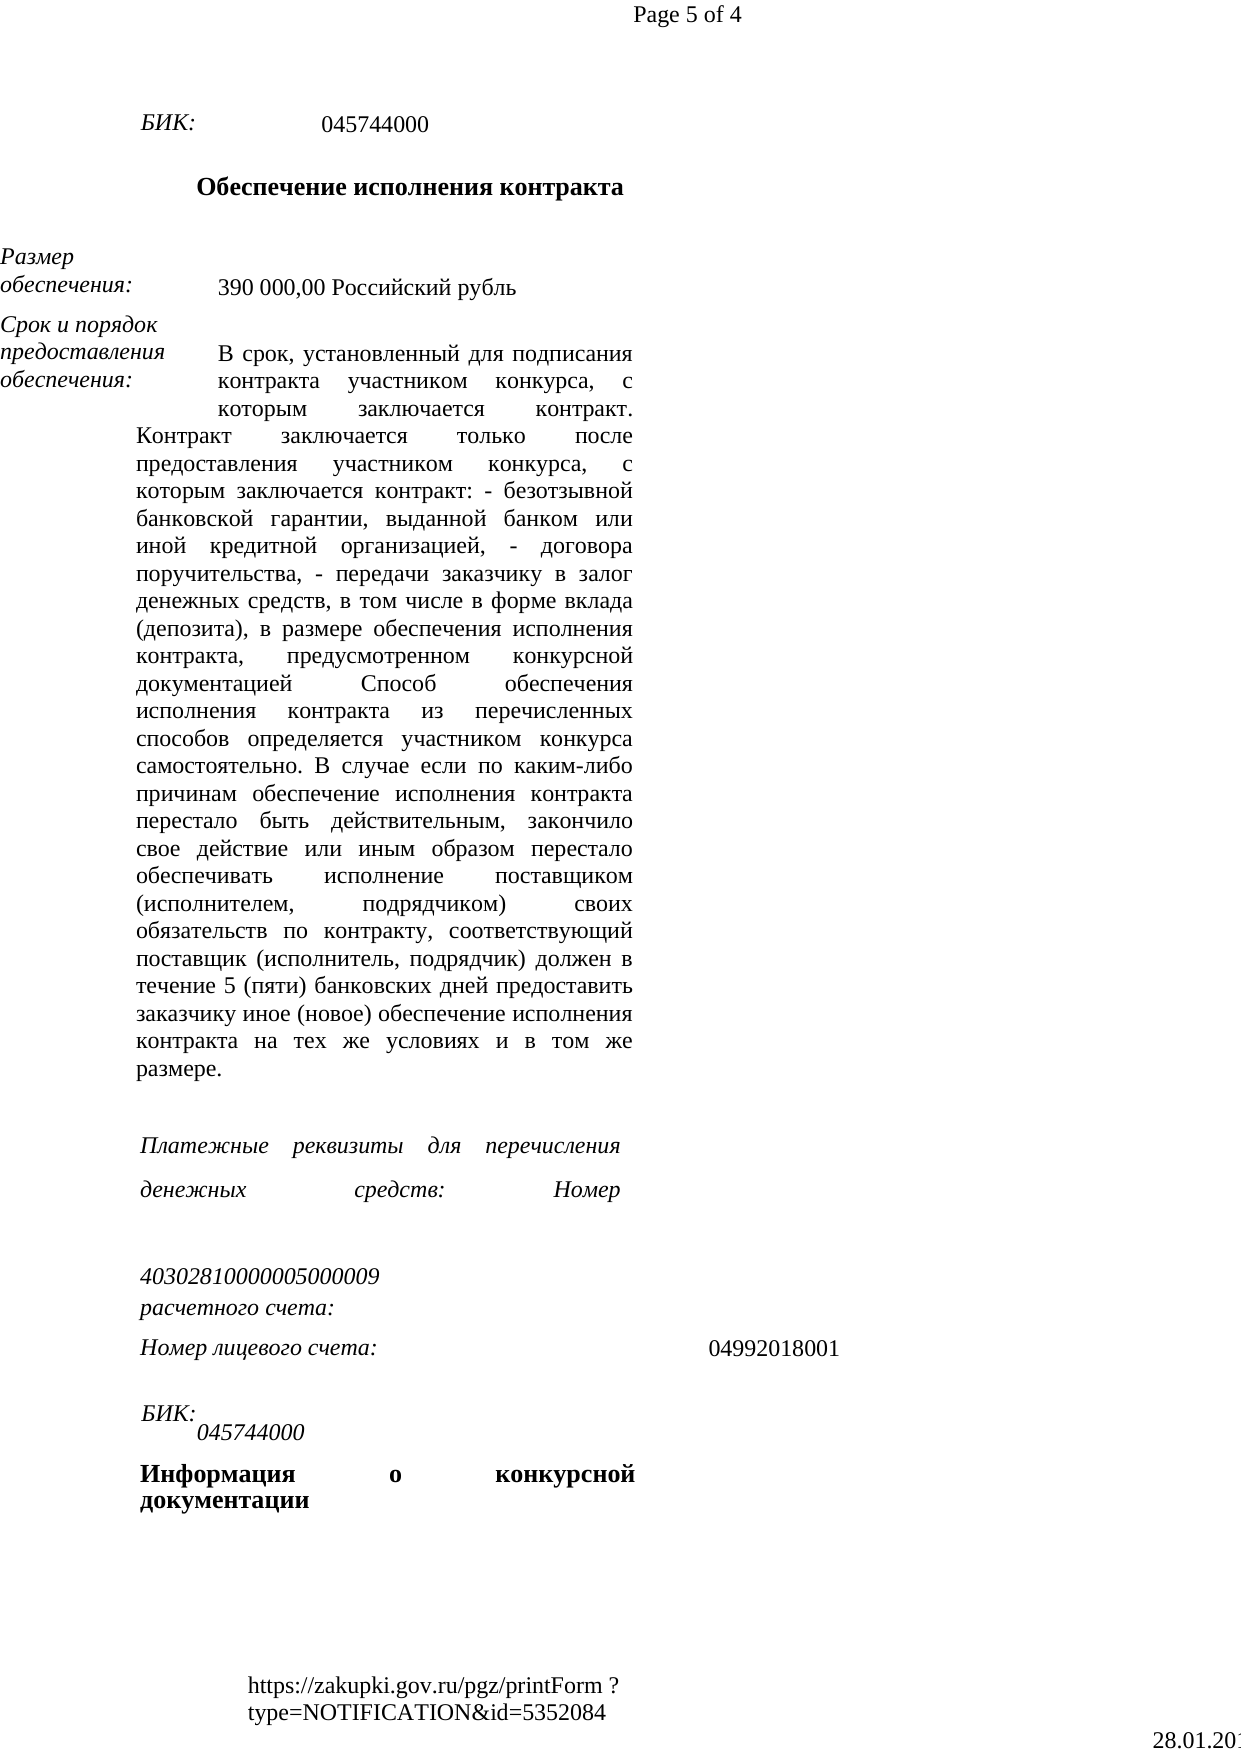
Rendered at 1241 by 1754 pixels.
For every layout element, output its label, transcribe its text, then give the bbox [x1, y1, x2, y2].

text 045744000 [140, 1419, 621, 1446]
text обеспечения: [0, 365, 216, 393]
text В срок, установленный для подписания контракта участником конкурса, с которым заключается контракт. Контракт заключается только после предоставления участником конкурса, с которым заключается контракт: - безотзывной банковской гарантии, выданной банком или иной кредитной организацией, - договора поручительства, - передачи заказчику в залог денежных средств, в том числе в форме вклада (депозита), в размере обеспечения исполнения контракта, предусмотренном конкурсной документацией Способ обеспечения исполнения контракта из перечисленных способов определяется участником конкурса самостоятельно. В случае если по каким-либо причинам обеспечение исполнения контракта перестало быть действительным, закончило свое действие или иным образом перестало обеспечивать исполнение поставщиком (исполнителем, подрядчиком) своих обязательств по контракту, соответствующий поставщик (исполнитель, подрядчик) должен в течение 5 (пяти) банковских дней предоставить заказчику иное (новое) обеспечение исполнения контракта на тех же условиях и в том же размере. [136, 339, 633, 1082]
text 045744000 [321, 113, 635, 137]
text Размер обеспечения: [0, 243, 205, 298]
text предоставления [0, 338, 216, 365]
text 390 000,00 Российский рубль [136, 276, 635, 300]
text Номер лицевого счета: [140, 1333, 621, 1361]
text 04992018001 [708, 1338, 840, 1362]
text Платежные реквизиты для перечисления денежных средств: Номер 40302810000005000009 [140, 1119, 621, 1293]
text Обеспечение исполнения контракта [134, 175, 635, 201]
text Информация о конкурсной документации [140, 1461, 635, 1513]
text расчетного счета: [140, 1293, 621, 1321]
text Срок и порядок [0, 310, 216, 338]
text БИК: [141, 1402, 197, 1426]
text БИК: [141, 111, 196, 135]
